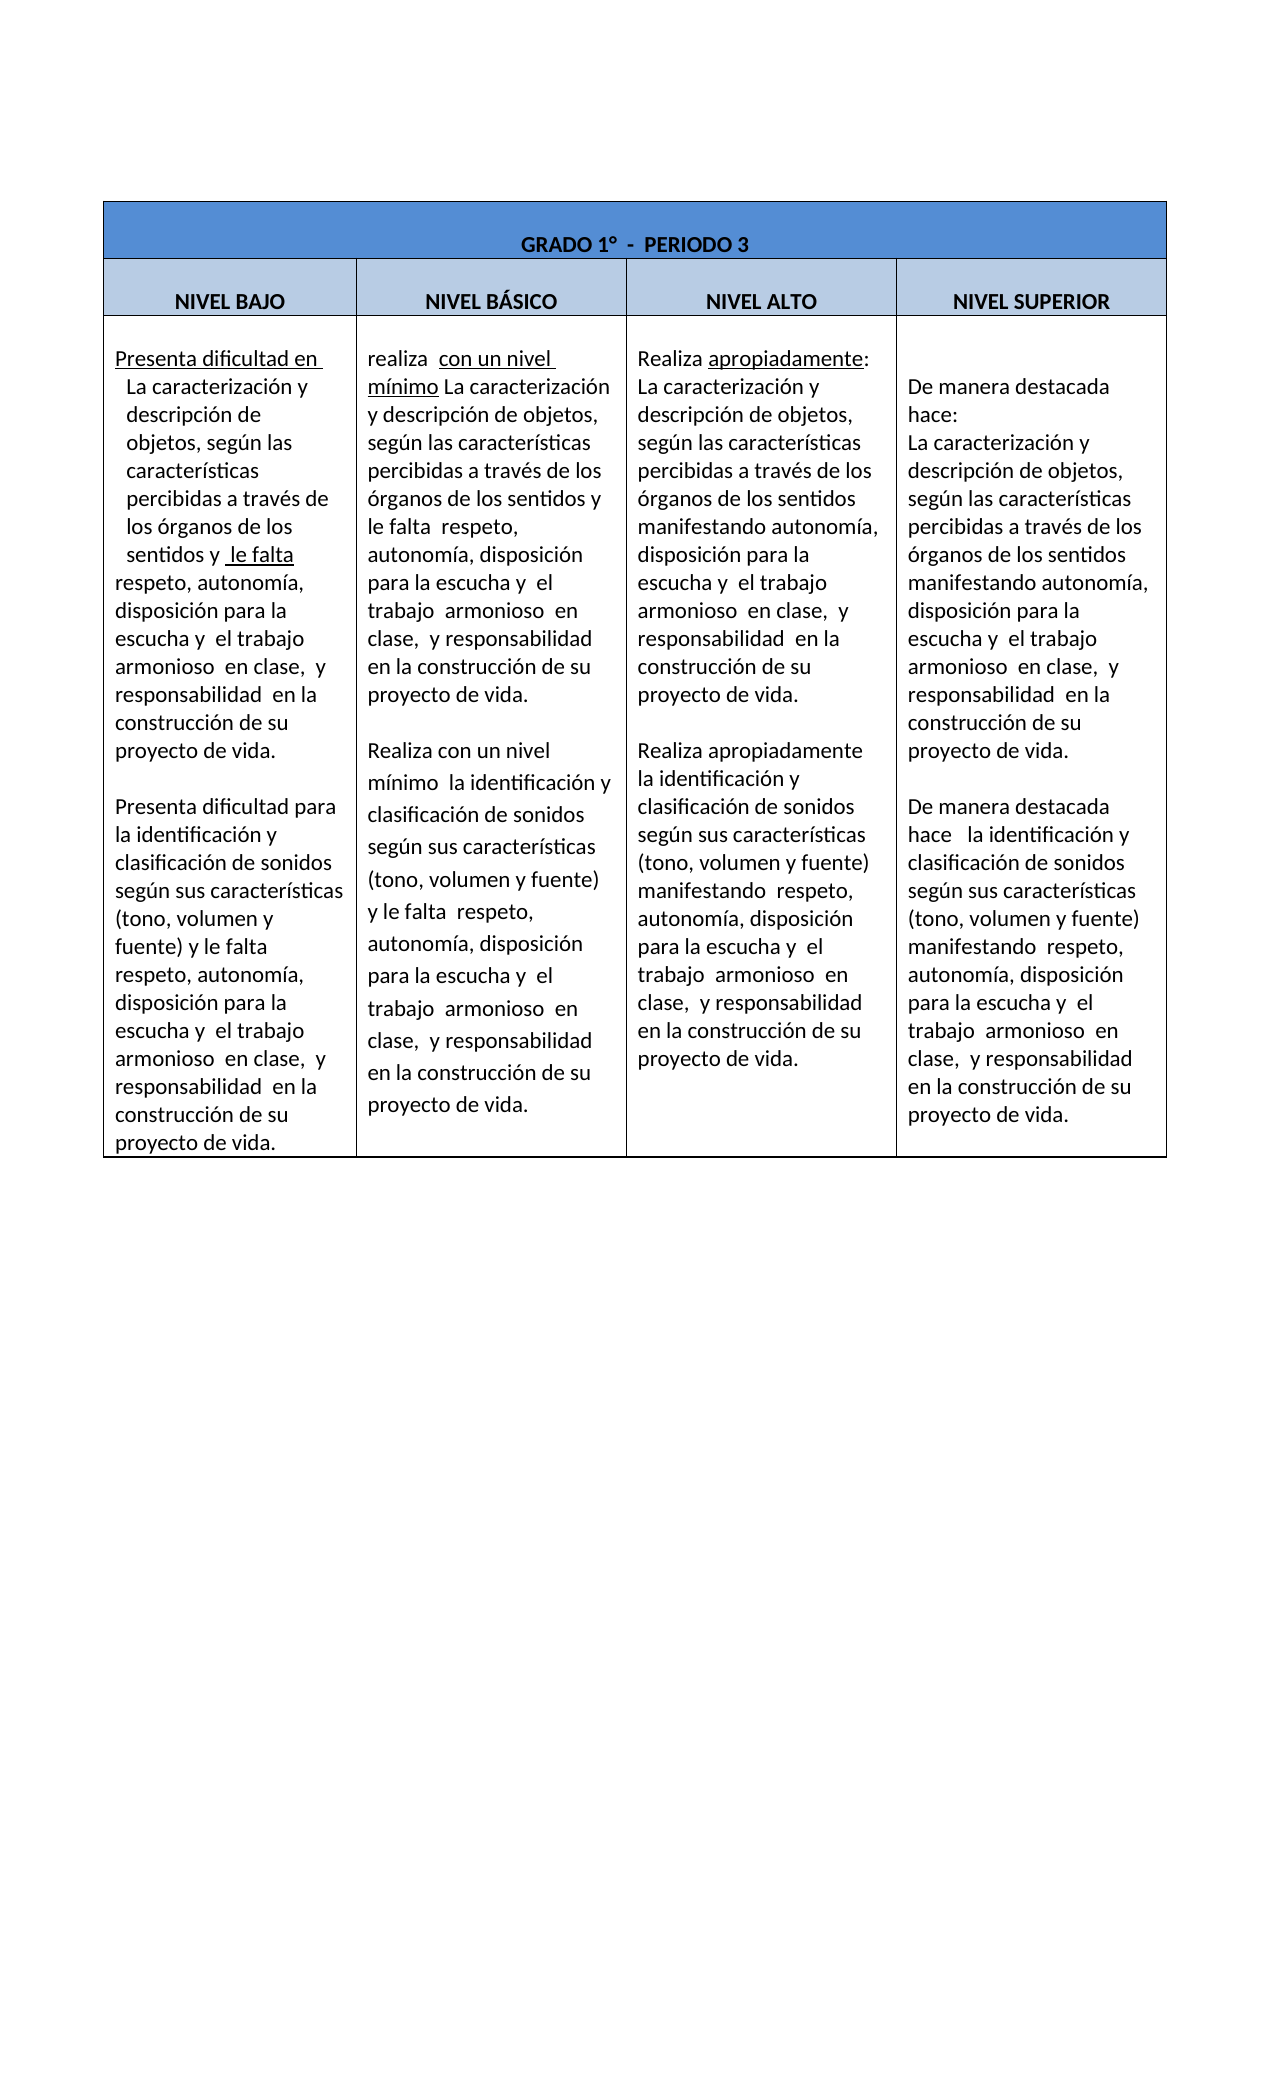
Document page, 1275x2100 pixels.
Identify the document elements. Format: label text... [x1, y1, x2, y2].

table_cell NIVEL ALTO [627, 259, 896, 315]
table_cell realiza con un nivel mínimo La caracterización y descripción de objetos, según las características percibidas a través de los órganos de los sentidos y le falta respeto, autonomía, disposición para la escucha y el trabajo armonioso en clase, y responsabilidad en la construcción de su proyecto de vida. Realiza con un nivel mínimo la identificación y clasificación de sonidos según sus características (tono, volumen y fuente) y le falta respeto, autonomía, disposición para la escucha y el trabajo armonioso en clase, y responsabilidad en la construcción de su proyecto de vida. [357, 316, 626, 1156]
table_cell NIVEL BAJO [104, 259, 356, 315]
table_cell De manera destacada hace: La caracterización y descripción de objetos, según las características percibidas a través de los órganos de los sentidos manifestando autonomía, disposición para la escucha y el trabajo armonioso en clase, y responsabilidad en la construcción de su proyecto de vida. De manera destacada hace la identificación y clasificación de sonidos según sus características (tono, volumen y fuente) manifestando respeto, autonomía, disposición para la escucha y el trabajo armonioso en clase, y responsabilidad en la construcción de su proyecto de vida. [897, 316, 1166, 1156]
table_cell Realiza apropiadamente: La caracterización y descripción de objetos, según las características percibidas a través de los órganos de los sentidos manifestando autonomía, disposición para la escucha y el trabajo armonioso en clase, y responsabilidad en la construcción de su proyecto de vida. Realiza apropiadamente la identificación y clasificación de sonidos según sus características (tono, volumen y fuente) manifestando respeto, autonomía, disposición para la escucha y el trabajo armonioso en clase, y responsabilidad en la construcción de su proyecto de vida. [627, 316, 896, 1156]
table_cell Presenta dificultad en respeto, autonomía, disposición para la escucha y el trabajo armonioso en clase, y responsabilidad en la construcción de su proyecto de vida. Presenta dificultad para la identificación y clasificación de sonidos según sus características (tono, volumen y fuente) y le falta respeto, autonomía, disposición para la escucha y el trabajo armonioso en clase, y responsabilidad en la construcción de su proyecto de vida. [104, 316, 356, 1156]
table_header GRADO 1° - PERIODO 3 [104, 202, 1166, 258]
table_cell NIVEL SUPERIOR [897, 259, 1166, 315]
table_cell NIVEL BÁSICO [357, 259, 626, 315]
